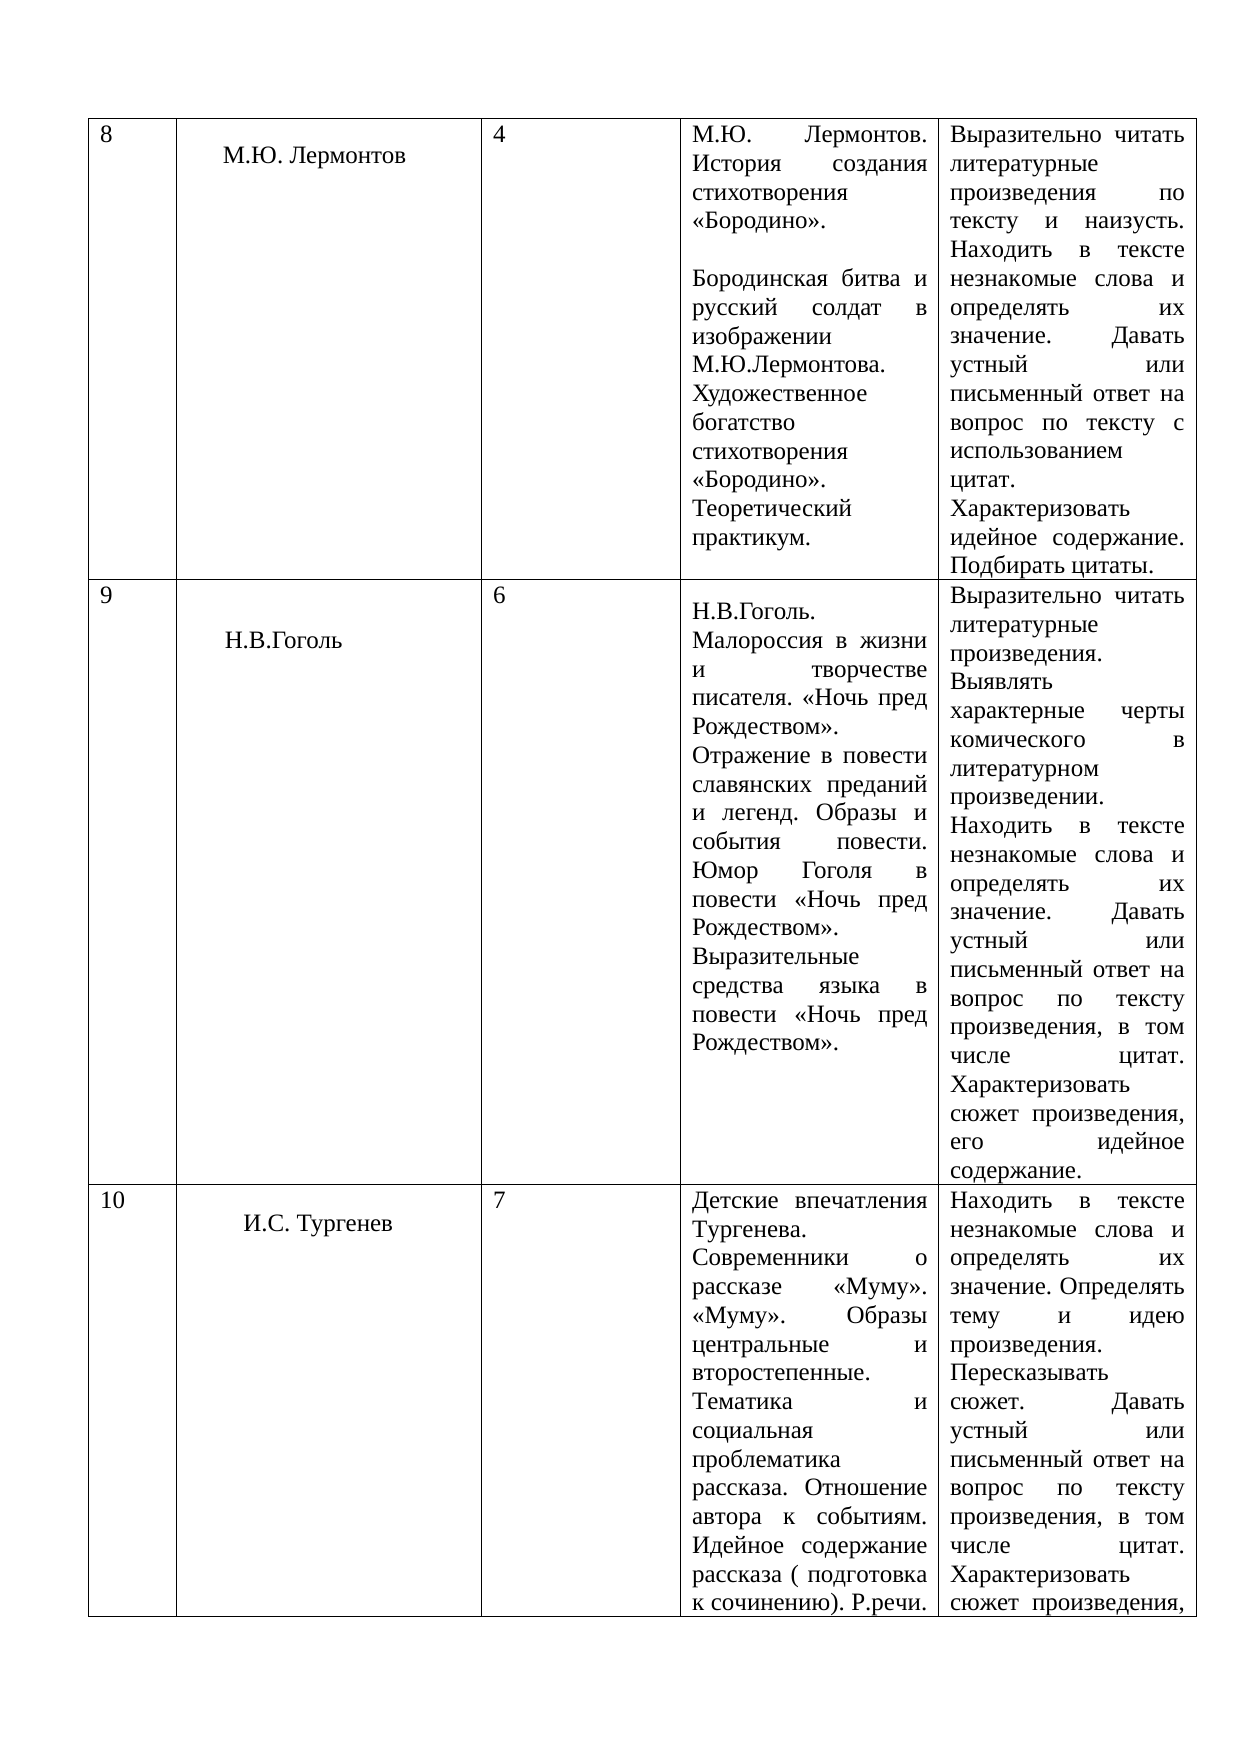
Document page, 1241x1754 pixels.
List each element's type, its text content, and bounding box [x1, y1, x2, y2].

table_cell Выразительно читать литературные произведения. Выявлять характерные черты комического в литературном произведении. Находить в тексте незнакомые слова и определять их значение. Давать устный или письменный ответ на вопрос по тексту произведения, в том числе цитат. Характеризовать сюжет произведения, его идейное содержание. [939, 580, 1196, 1184]
table_cell Н.В.Гоголь [177, 580, 481, 1184]
table_cell И.С. Тургенев [177, 1185, 481, 1616]
table_cell М.Ю. Лермонтов [177, 119, 481, 579]
table_cell 4 [482, 119, 680, 579]
table_cell 6 [482, 580, 680, 1184]
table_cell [939, 1185, 1196, 1616]
table_cell 7 [482, 1185, 680, 1616]
table_cell 10 [89, 1185, 176, 1616]
table_cell 8 [89, 119, 176, 579]
table_cell Н.В.Гоголь. Малороссия в жизни и творчестве писателя. «Ночь пред Рождеством». Отражение в повести славянских преданий и легенд. Образы и события повести. Юмор Гоголя в повести «Ночь пред Рождеством». Выразительные средства языка в повести «Ночь пред Рождеством». [681, 580, 938, 1184]
table_cell Выразительно читать литературные произведения по тексту и наизусть. Находить в тексте незнакомые слова и определять их значение. Давать устный или письменный ответ на вопрос по тексту с использованием цитат. Характеризовать идейное содержание. Подбирать цитаты. [939, 119, 1196, 579]
table_cell М.Ю. Лермонтов. История создания стихотворения «Бородино». Бородинская битва и русский солдат в изображении М.Ю.Лермонтова. Художественное богатство стихотворения «Бородино». Теоретический практикум. [681, 119, 938, 579]
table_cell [681, 1185, 938, 1616]
table_cell 9 [89, 580, 176, 1184]
